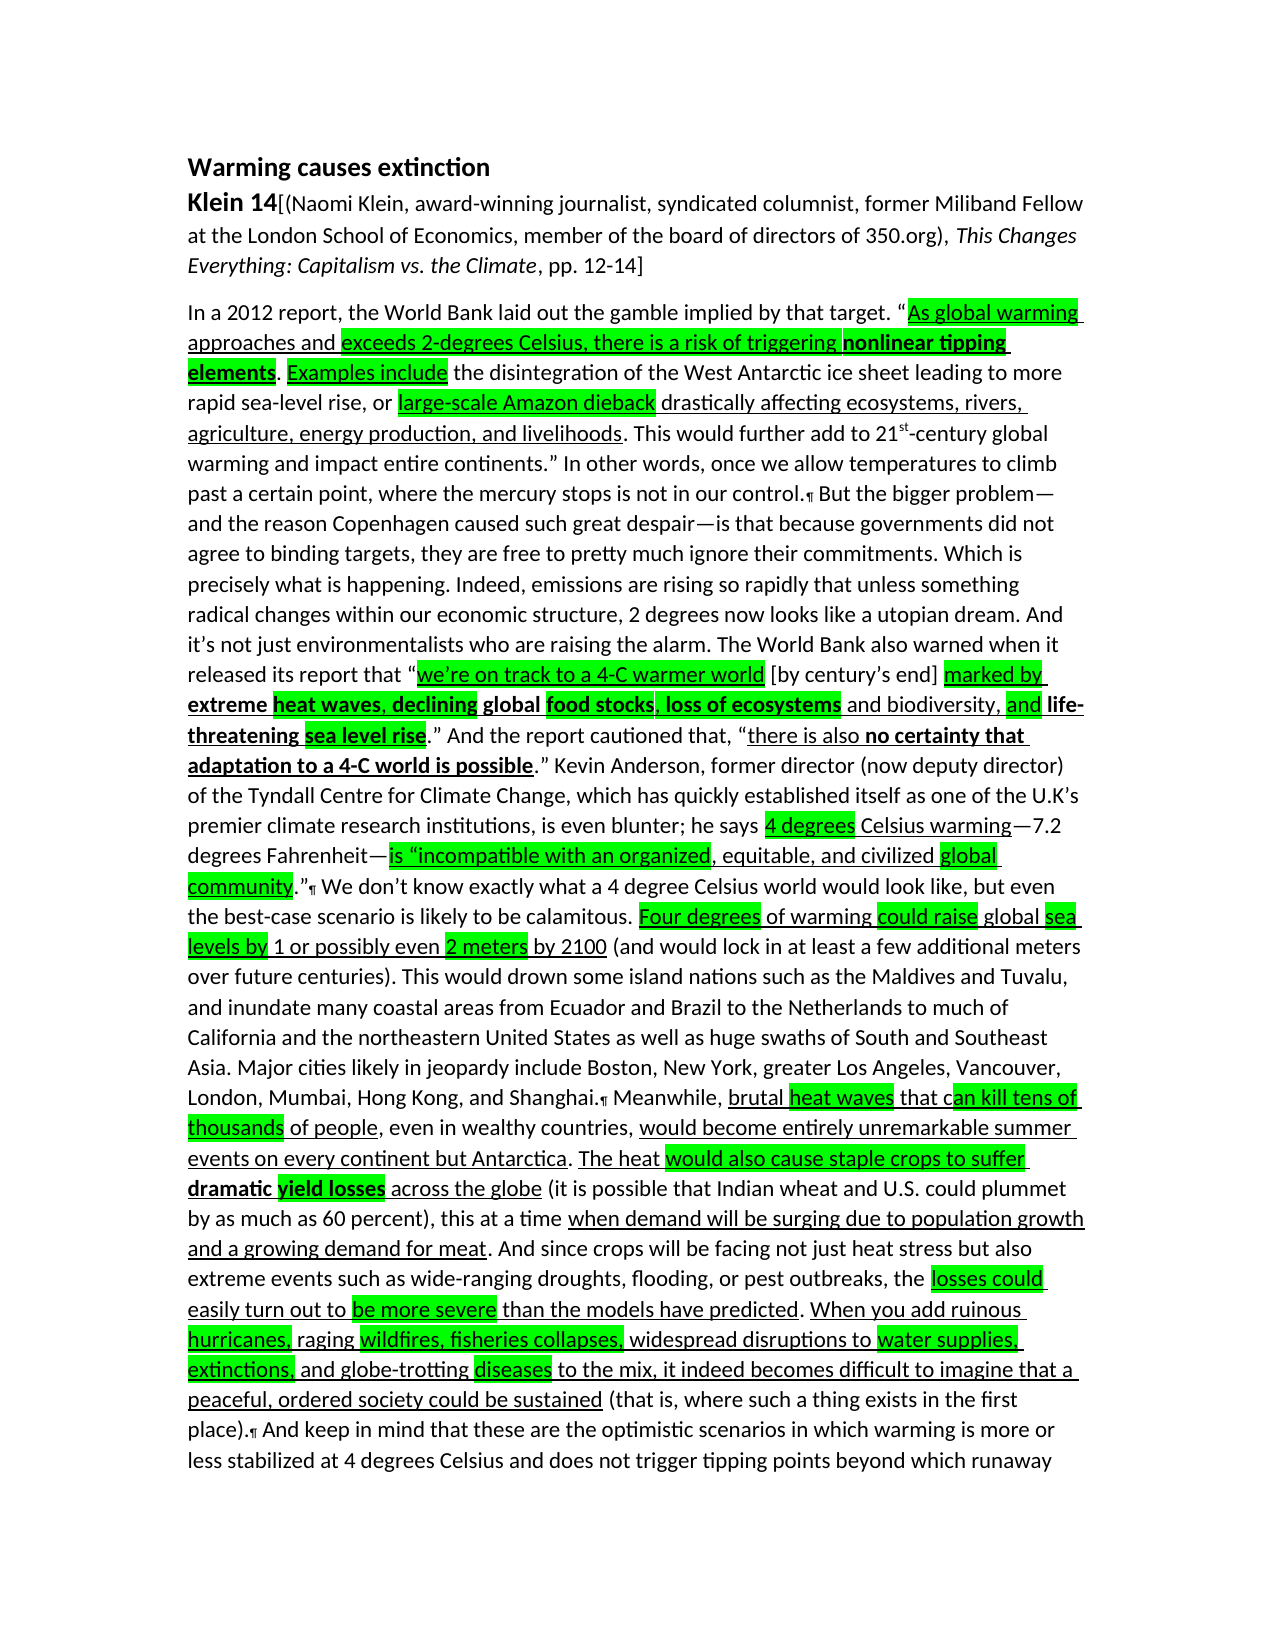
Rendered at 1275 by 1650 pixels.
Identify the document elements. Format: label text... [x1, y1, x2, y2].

subtitle Warming causes extinction [187, 150, 1087, 183]
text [187, 298, 1087, 1474]
text Klein 14[(Naomi Klein, award-winning journalist, syndicated columnist, former Miliband Fellow at the London School of Economics, member of the board of directors of 350.org), This Changes Everything: Capitalism vs. the Climate, pp. 12-14] [187, 186, 1087, 279]
